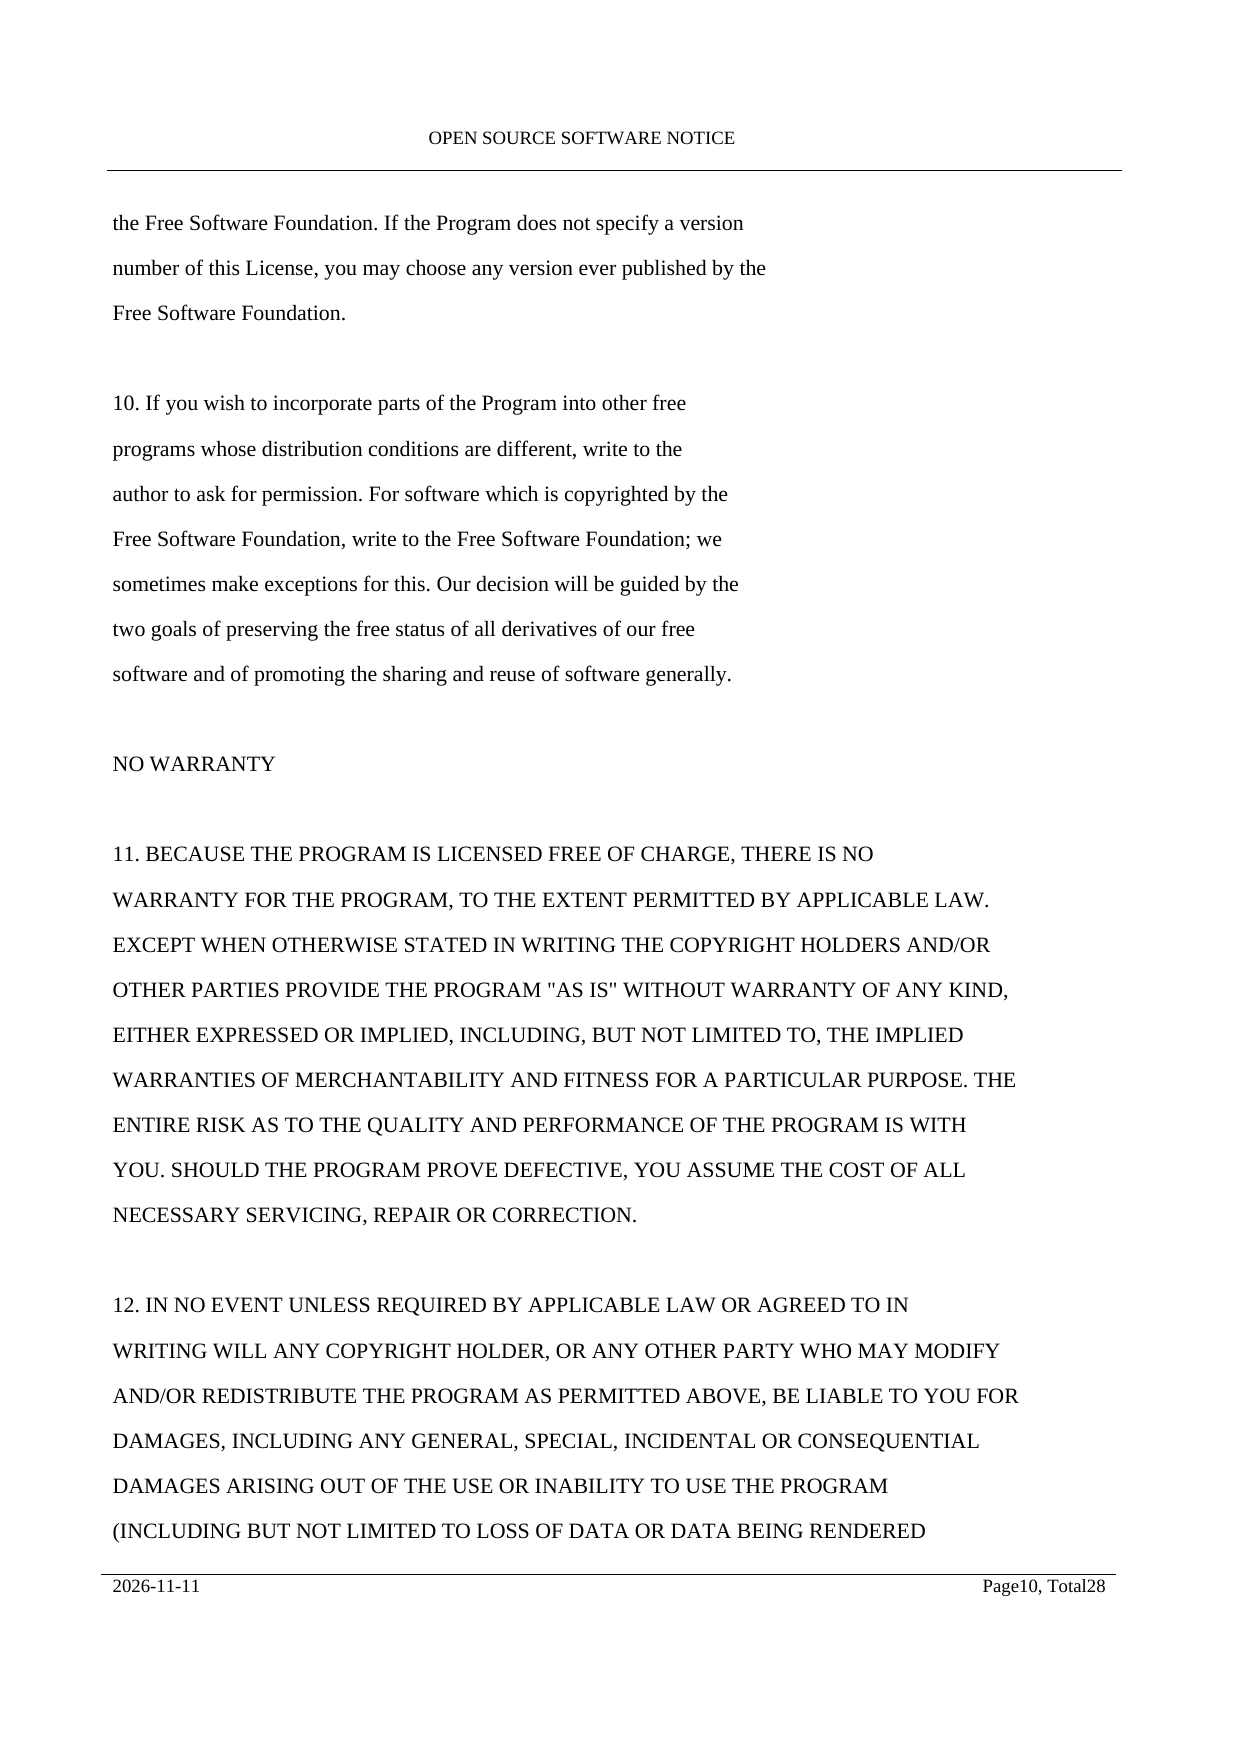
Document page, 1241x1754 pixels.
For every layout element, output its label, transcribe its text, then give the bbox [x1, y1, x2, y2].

text sometimes make exceptions for this. Our decision will be guided by the [112, 567, 1128, 600]
text OTHER PARTIES PROVIDE THE PROGRAM "AS IS" WITHOUT WARRANTY OF ANY KIND, [112, 973, 1128, 1006]
text the Free Software Foundation. If the Program does not specify a version [112, 206, 1128, 239]
text WARRANTIES OF MERCHANTABILITY AND FITNESS FOR A PARTICULAR PURPOSE. THE [112, 1063, 1128, 1096]
text EXCEPT WHEN OTHERWISE STATED IN WRITING THE COPYRIGHT HOLDERS AND/OR [112, 928, 1128, 961]
text DAMAGES ARISING OUT OF THE USE OR INABILITY TO USE THE PROGRAM [112, 1469, 1128, 1502]
text ENTIRE RISK AS TO THE QUALITY AND PERFORMANCE OF THE PROGRAM IS WITH [112, 1108, 1128, 1141]
text DAMAGES, INCLUDING ANY GENERAL, SPECIAL, INCIDENTAL OR CONSEQUENTIAL [112, 1424, 1128, 1457]
text NECESSARY SERVICING, REPAIR OR CORRECTION. [112, 1199, 1128, 1231]
text number of this License, you may choose any version ever published by the [112, 251, 1128, 284]
text programs whose distribution conditions are different, write to the [112, 432, 1128, 464]
text YOU. SHOULD THE PROGRAM PROVE DEFECTIVE, YOU ASSUME THE COST OF ALL [112, 1153, 1128, 1186]
text author to ask for permission. For software which is copyrighted by the [112, 477, 1128, 509]
text WARRANTY FOR THE PROGRAM, TO THE EXTENT PERMITTED BY APPLICABLE LAW. [112, 883, 1128, 915]
text 11. BECAUSE THE PROGRAM IS LICENSED FREE OF CHARGE, THERE IS NO [112, 838, 1128, 870]
text (INCLUDING BUT NOT LIMITED TO LOSS OF DATA OR DATA BEING RENDERED [112, 1514, 1128, 1547]
text Free Software Foundation. [112, 297, 1128, 329]
text 10. If you wish to incorporate parts of the Program into other free [112, 387, 1128, 419]
text Free Software Foundation, write to the Free Software Foundation; we [112, 522, 1128, 554]
text WRITING WILL ANY COPYRIGHT HOLDER, OR ANY OTHER PARTY WHO MAY MODIFY [112, 1334, 1128, 1366]
text AND/OR REDISTRIBUTE THE PROGRAM AS PERMITTED ABOVE, BE LIABLE TO YOU FOR [112, 1379, 1128, 1412]
text NO WARRANTY [112, 748, 1128, 780]
text 12. IN NO EVENT UNLESS REQUIRED BY APPLICABLE LAW OR AGREED TO IN [112, 1289, 1128, 1321]
text EITHER EXPRESSED OR IMPLIED, INCLUDING, BUT NOT LIMITED TO, THE IMPLIED [112, 1018, 1128, 1051]
text software and of promoting the sharing and reuse of software generally. [112, 657, 1128, 690]
text two goals of preserving the free status of all derivatives of our free [112, 612, 1128, 645]
